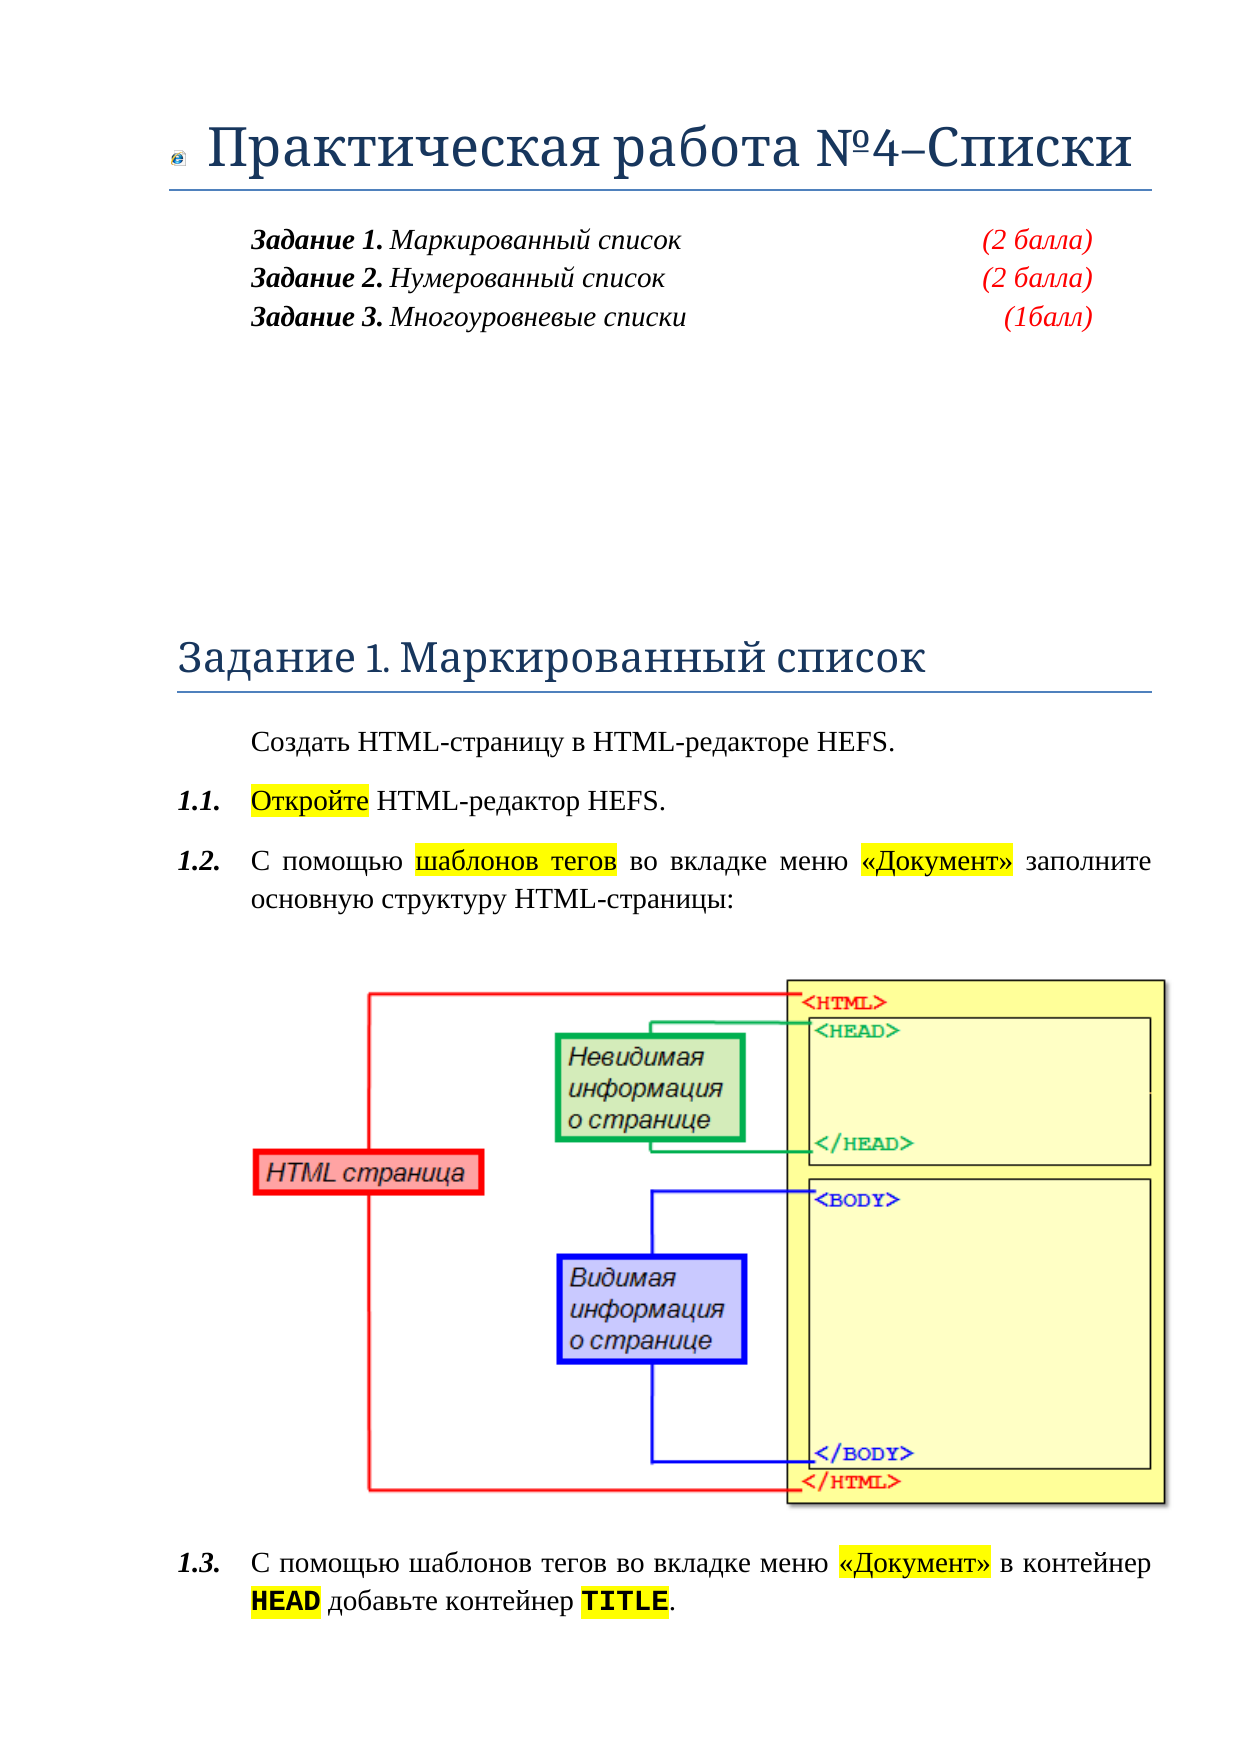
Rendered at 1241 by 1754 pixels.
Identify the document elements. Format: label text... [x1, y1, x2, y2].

text 1.2. С помощью шаблонов тегов во вкладке меню «Документ» заполните основную структуру HTML-страницы: [177, 843, 1152, 915]
text Задание 1. Маркированный список (2 балла) [177, 222, 1152, 256]
text 1.1. Откройте HTML-редактор HEFS. [177, 783, 1152, 817]
picture [250, 973, 1174, 1520]
text Создать HTML-страницу в HTML-редакторе HEFS. [177, 724, 1152, 758]
text Задание 2. Нумерованный список (2 балла) [177, 261, 1152, 294]
title Задание 1. Маркированный список [177, 634, 1152, 691]
title Практическая работа №4–Списки [169, 118, 1152, 189]
picture [170, 150, 187, 167]
text Задание 3. Многоуровневые списки (1балл) [177, 299, 1152, 333]
text 1.3. С помощью шаблонов тегов во вкладке меню «Документ» в контейнер HEAD добавьте контейнер TITLE. [177, 1545, 1152, 1619]
